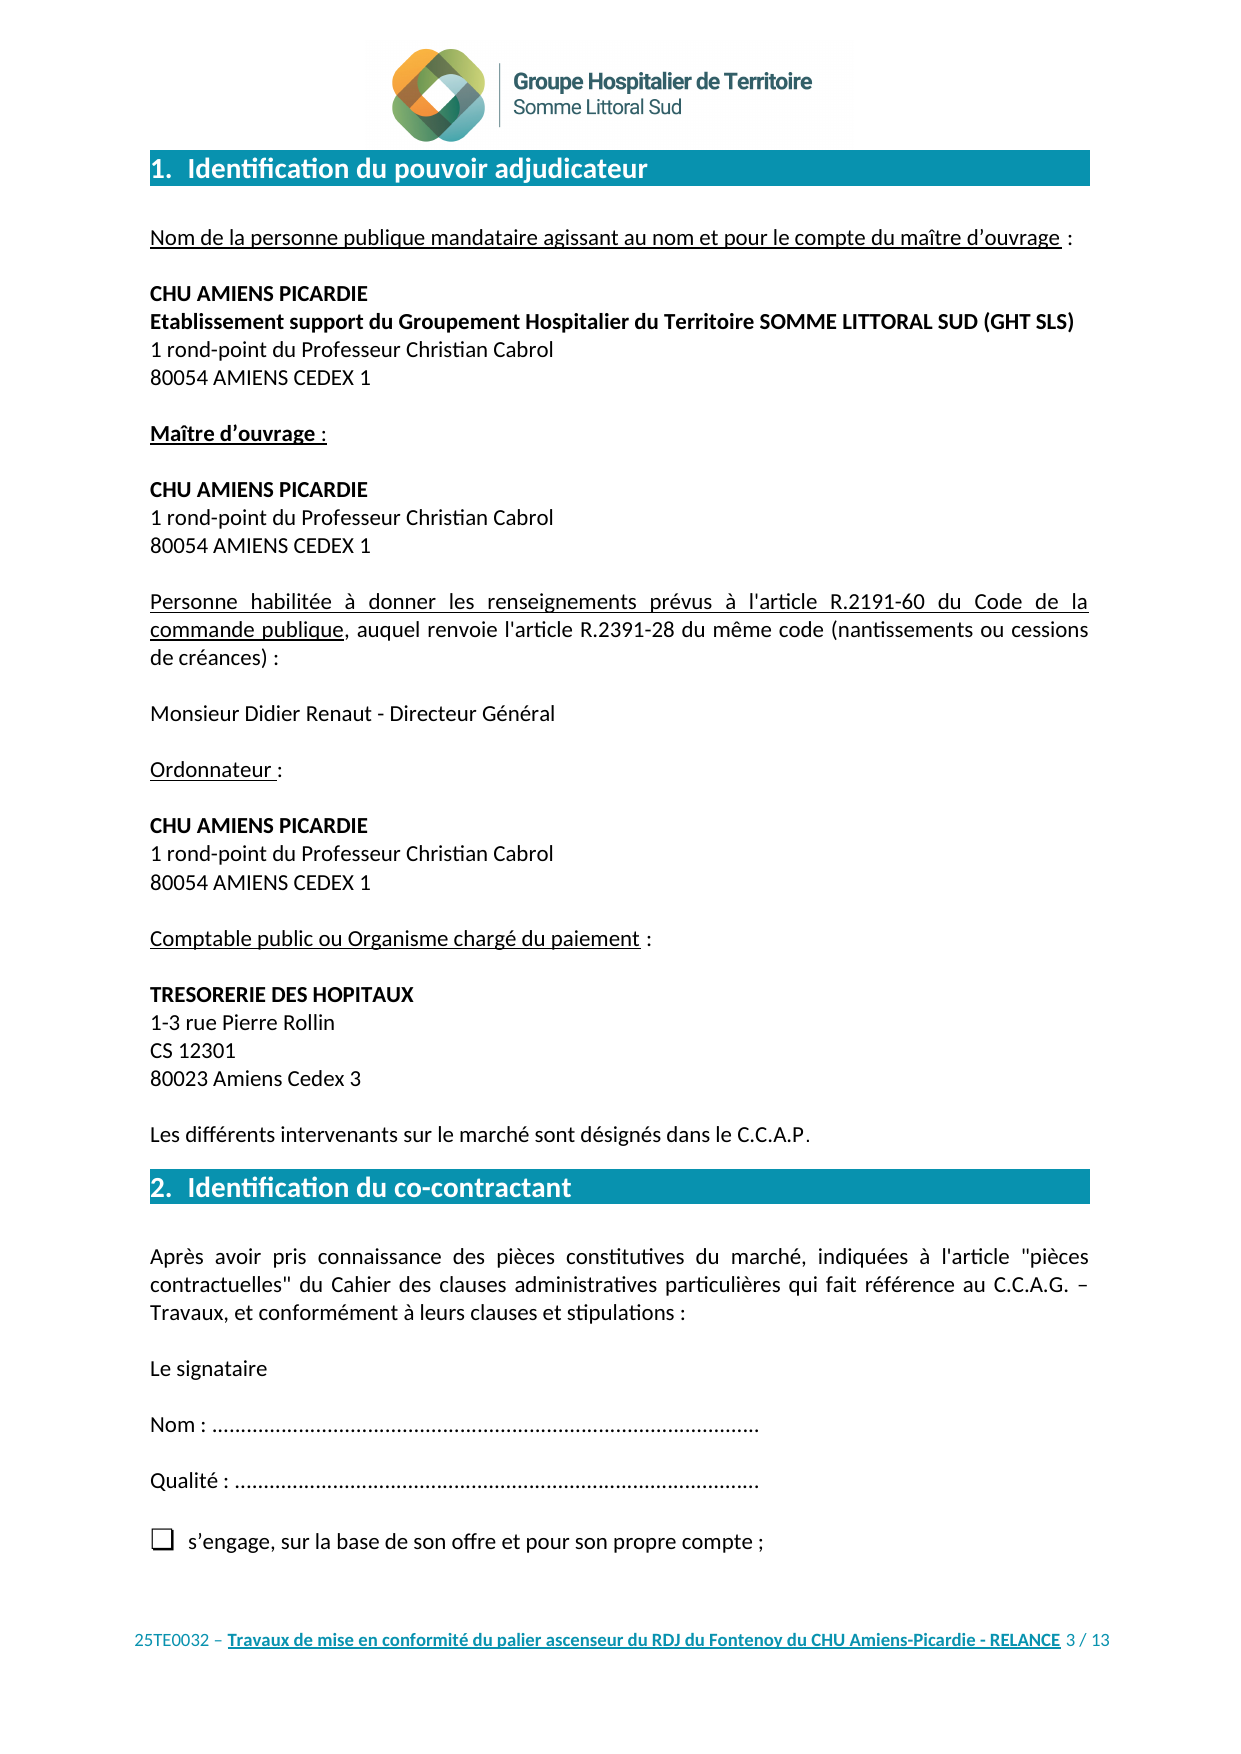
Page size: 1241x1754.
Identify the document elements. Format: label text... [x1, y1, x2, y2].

subtitle Identification du co-contractant [150, 1169, 1090, 1204]
text CS 12301 [150, 1036, 1090, 1064]
text Après avoir pris connaissance des pièces constitutives du marché, indiquées à l'article "pièces contractuelles" du Cahier des clauses administratives particulières qui fait référence au C.C.A.G. – Travaux, et conformément à leurs clauses et stipulations : [150, 1242, 1090, 1326]
text 80054 AMIENS CEDEX 1 [150, 363, 1090, 391]
text 80054 AMIENS CEDEX 1 [150, 531, 1090, 559]
text 80023 Amiens Cedex 3 [150, 1064, 1090, 1092]
subtitle Identification du pouvoir adjudicateur [150, 150, 1090, 186]
text CHU AMIENS PICARDIE [150, 812, 1090, 839]
text CHU AMIENS PICARDIE [150, 475, 1090, 503]
text TRESORERIE DES HOPITAUX [150, 980, 1090, 1008]
text Comptable public ou Organisme chargé du paiement : [150, 924, 1090, 952]
text Nom : ............................................................................................... [150, 1410, 1090, 1438]
text Le signataire [150, 1354, 1090, 1382]
text 80054 AMIENS CEDEX 1 [150, 868, 1090, 896]
text Nom de la personne publique mandataire agissant au nom et pour le compte du maître d’ouvrage : [150, 223, 1090, 251]
text 1 rond-point du Professeur Christian Cabrol [150, 503, 1090, 531]
text Maître d’ouvrage : [150, 419, 1090, 447]
text 1-3 rue Pierre Rollin [150, 1008, 1090, 1036]
text Personne habilitée à donner les renseignements prévus à l'article R.2191-60 du Code de la commande publique, auquel renvoie l'article R.2391-28 du même code (nantissements ou cessions de créances) : [150, 587, 1090, 671]
text Monsieur Didier Renaut - Directeur Général [150, 699, 1090, 727]
text Ordonnateur : [150, 756, 1090, 783]
text CHU AMIENS PICARDIE [150, 279, 1090, 307]
text 1 rond-point du Professeur Christian Cabrol [150, 839, 1090, 868]
picture [364, 40, 855, 150]
text Les différents intervenants sur le marché sont désignés dans le C.C.A.P. [150, 1120, 1090, 1148]
text Etablissement support du Groupement Hospitalier du Territoire SOMME LITTORAL SUD (GHT SLS) [150, 307, 1090, 335]
text Qualité : ........................................................................................... [150, 1466, 1090, 1494]
text ❏ s’engage, sur la base de son offre et pour son propre compte ; [150, 1522, 1090, 1556]
text 1 rond-point du Professeur Christian Cabrol [150, 335, 1090, 363]
